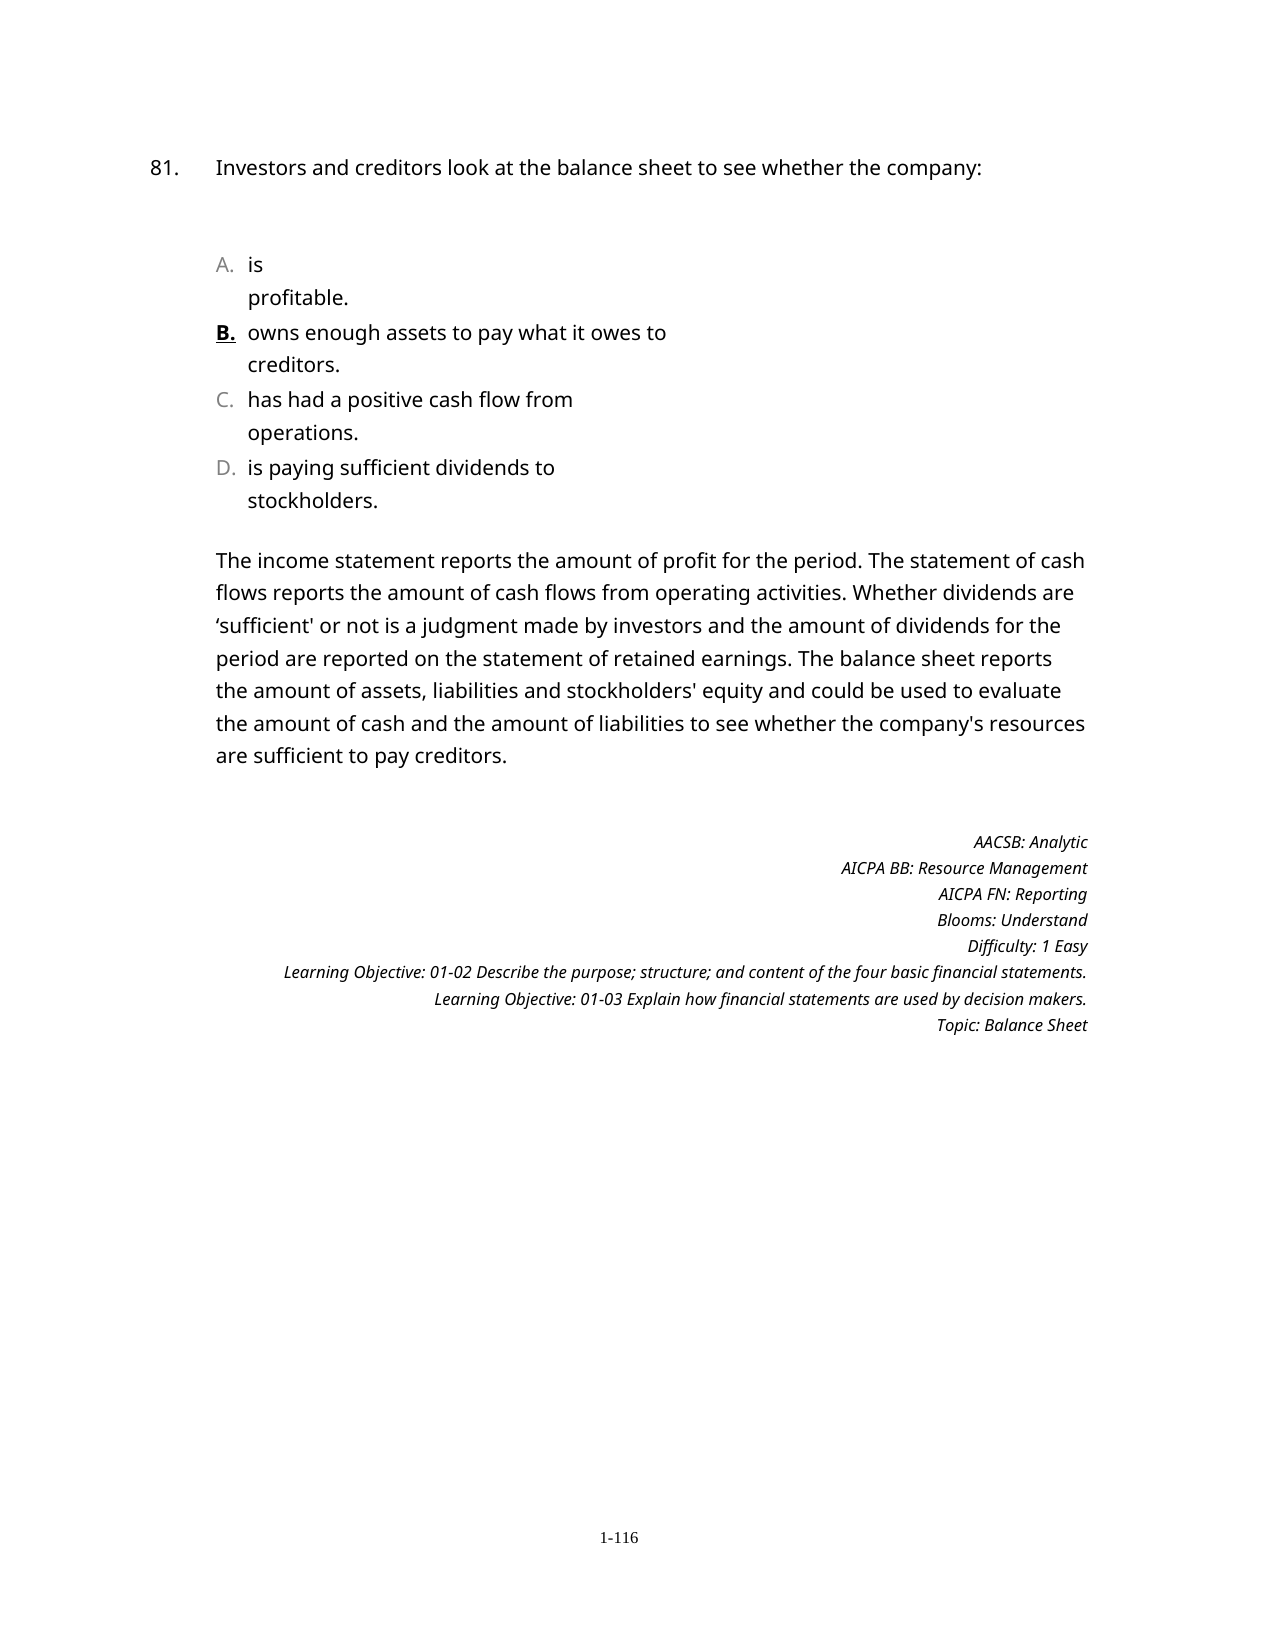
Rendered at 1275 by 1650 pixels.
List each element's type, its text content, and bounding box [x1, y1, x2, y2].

table_header AACSB: Analytic AICPA BB: Resource Management AICPA FN: Reporting Blooms: Understand Difficulty: 1 Easy Learning Objective: 01-02 Describe the purpose; structure; and content of the four basic financial statements. Learning Objective: 01-03 Explain how financial statements are used by decision makers. Topic: Balance Sheet [150, 831, 1087, 1072]
table_header 81. [150, 153, 216, 802]
table_header Investors and creditors look at the balance sheet to see whether the company: The income statement reports the amount of profit for the period. The statement of cash flows reports the amount of cash flows from operating activities. Whether dividends are ‘sufficient' or not is a judgment made by investors and the amount of dividends for the period are reported on the statement of retained earnings. The balance sheet reports the amount of assets, liabilities and stockholders' equity and could be used to evaluate the amount of cash and the amount of liabilities to see whether the company's resources are sufficient to pay creditors. [216, 153, 1087, 802]
